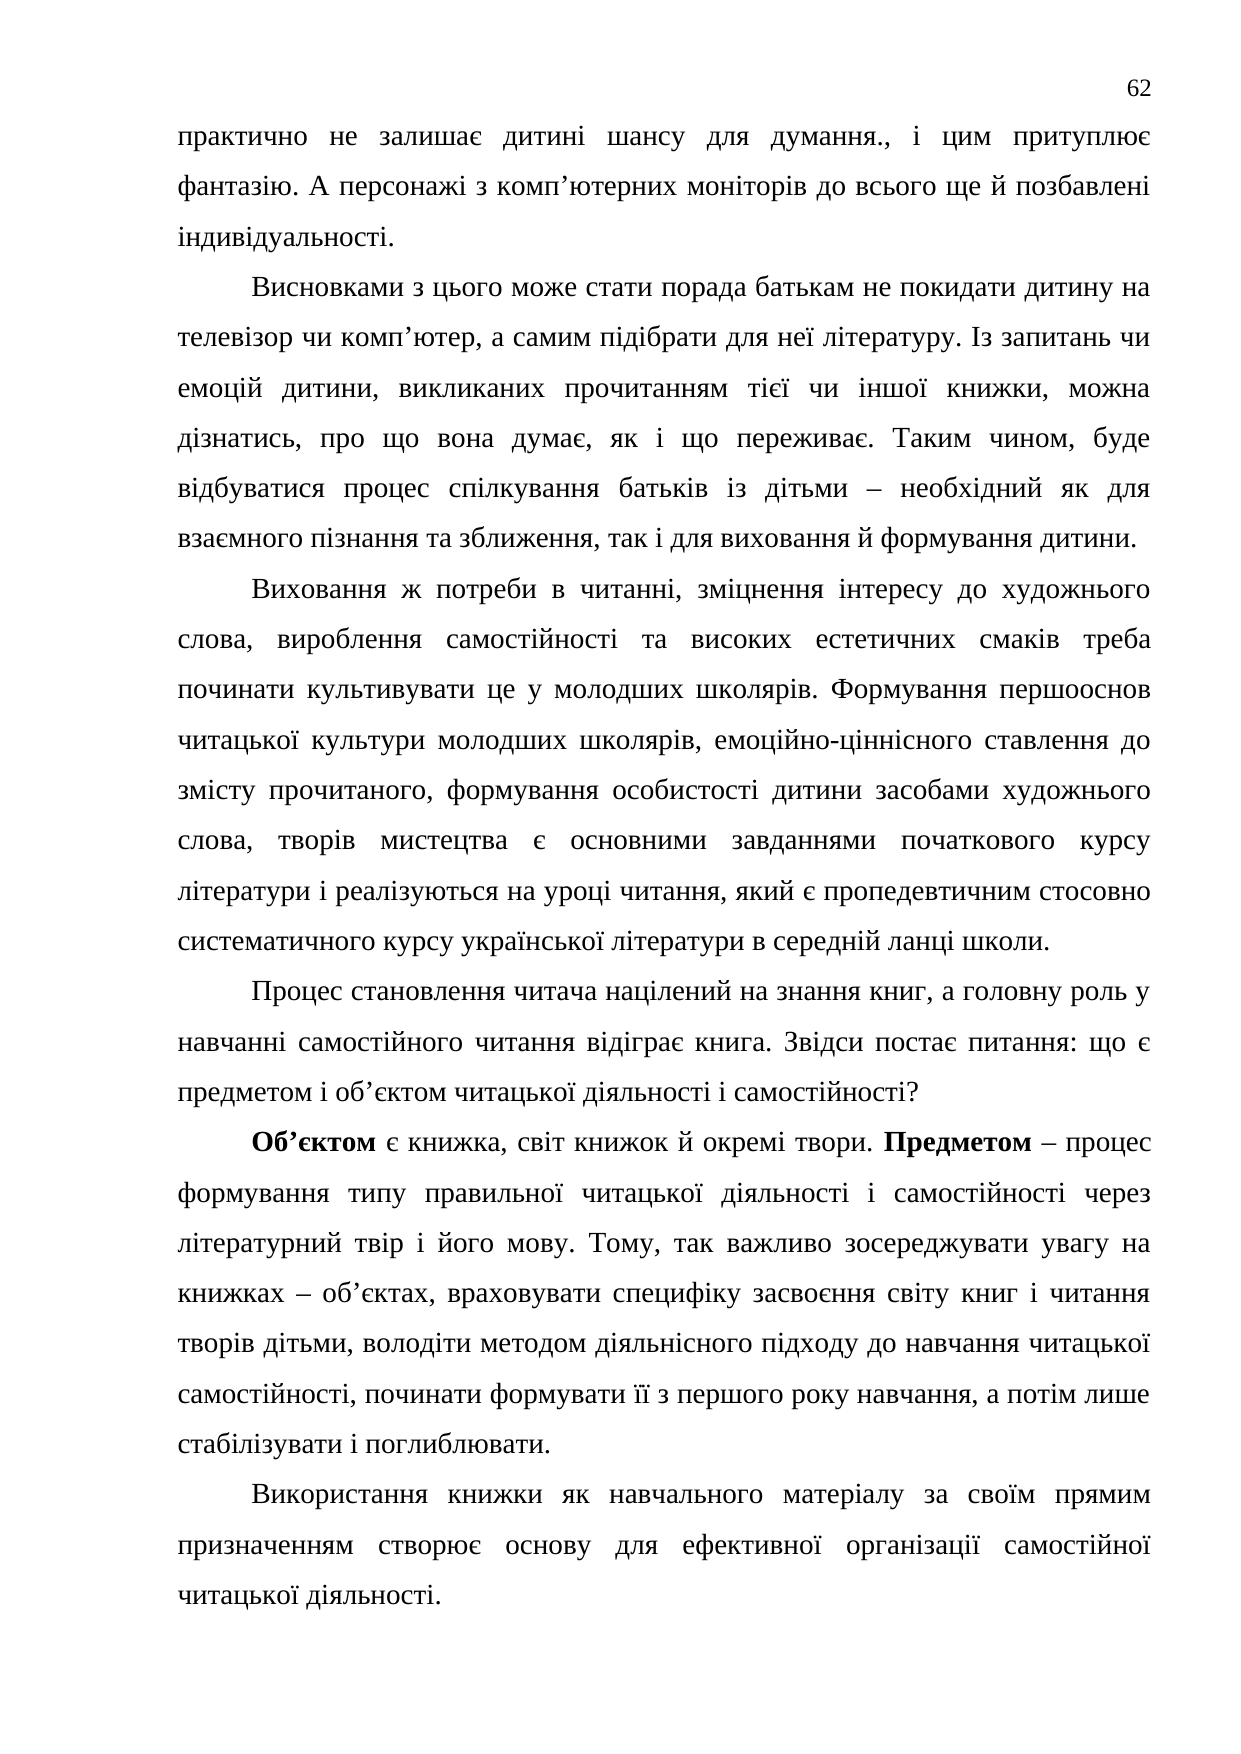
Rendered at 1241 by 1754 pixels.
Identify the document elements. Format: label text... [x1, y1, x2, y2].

text Об’єктом є книжка, світ книжок й окремі твори. Предметом – процес формування типу правильної читацької діяльності і самостійності через літературний твір і його мову. Тому, так важливо зосереджувати увагу на книжках – об’єктах, враховувати специфіку засвоєння світу книг і читання творів дітьми, володіти методом діяльнісного підходу до навчання читацької самостійності, починати формувати її з першого року навчання, а потім лише стабілізувати і поглиблювати. [177, 1124, 1152, 1460]
text Процес становлення читача націлений на знання книг, а головну роль у навчанні самостійного читання відіграє книга. Звідси постає питання: що є предметом і об’єктом читацької діяльності і самостійності? [177, 973, 1152, 1108]
text Виховання ж потреби в читанні, зміцнення інтересу до художнього слова, вироблення самостійності та високих естетичних смаків треба починати культивувати це у молодших школярів. Формування першооснов читацької культури молодших школярів, емоційно-ціннісного ставлення до змісту прочитаного, формування особистості дитини засобами художнього слова, творів мистецтва є основними завданнями початкового курсу літератури і реалізуються на уроці читання, який є пропедевтичним стосовно систематичного курсу української літератури в середній ланці школи. [177, 571, 1152, 957]
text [177, 118, 1152, 252]
text Використання книжки як навчального матеріалу за своїм прямим призначенням створює основу для ефективної організації самостійної читацької діяльності. [177, 1477, 1152, 1611]
text Висновками з цього може стати порада батькам не покидати дитину на телевізор чи комп’ютер, а самим підібрати для неї літературу. Із запитань чи емоцій дитини, викликаних прочитанням тієї чи іншої книжки, можна дізнатись, про що вона думає, як і що переживає. Таким чином, буде відбуватися процес спілкування батьків із дітьми – необхідний як для взаємного пізнання та зближення, так і для виховання й формування дитини. [177, 269, 1152, 554]
